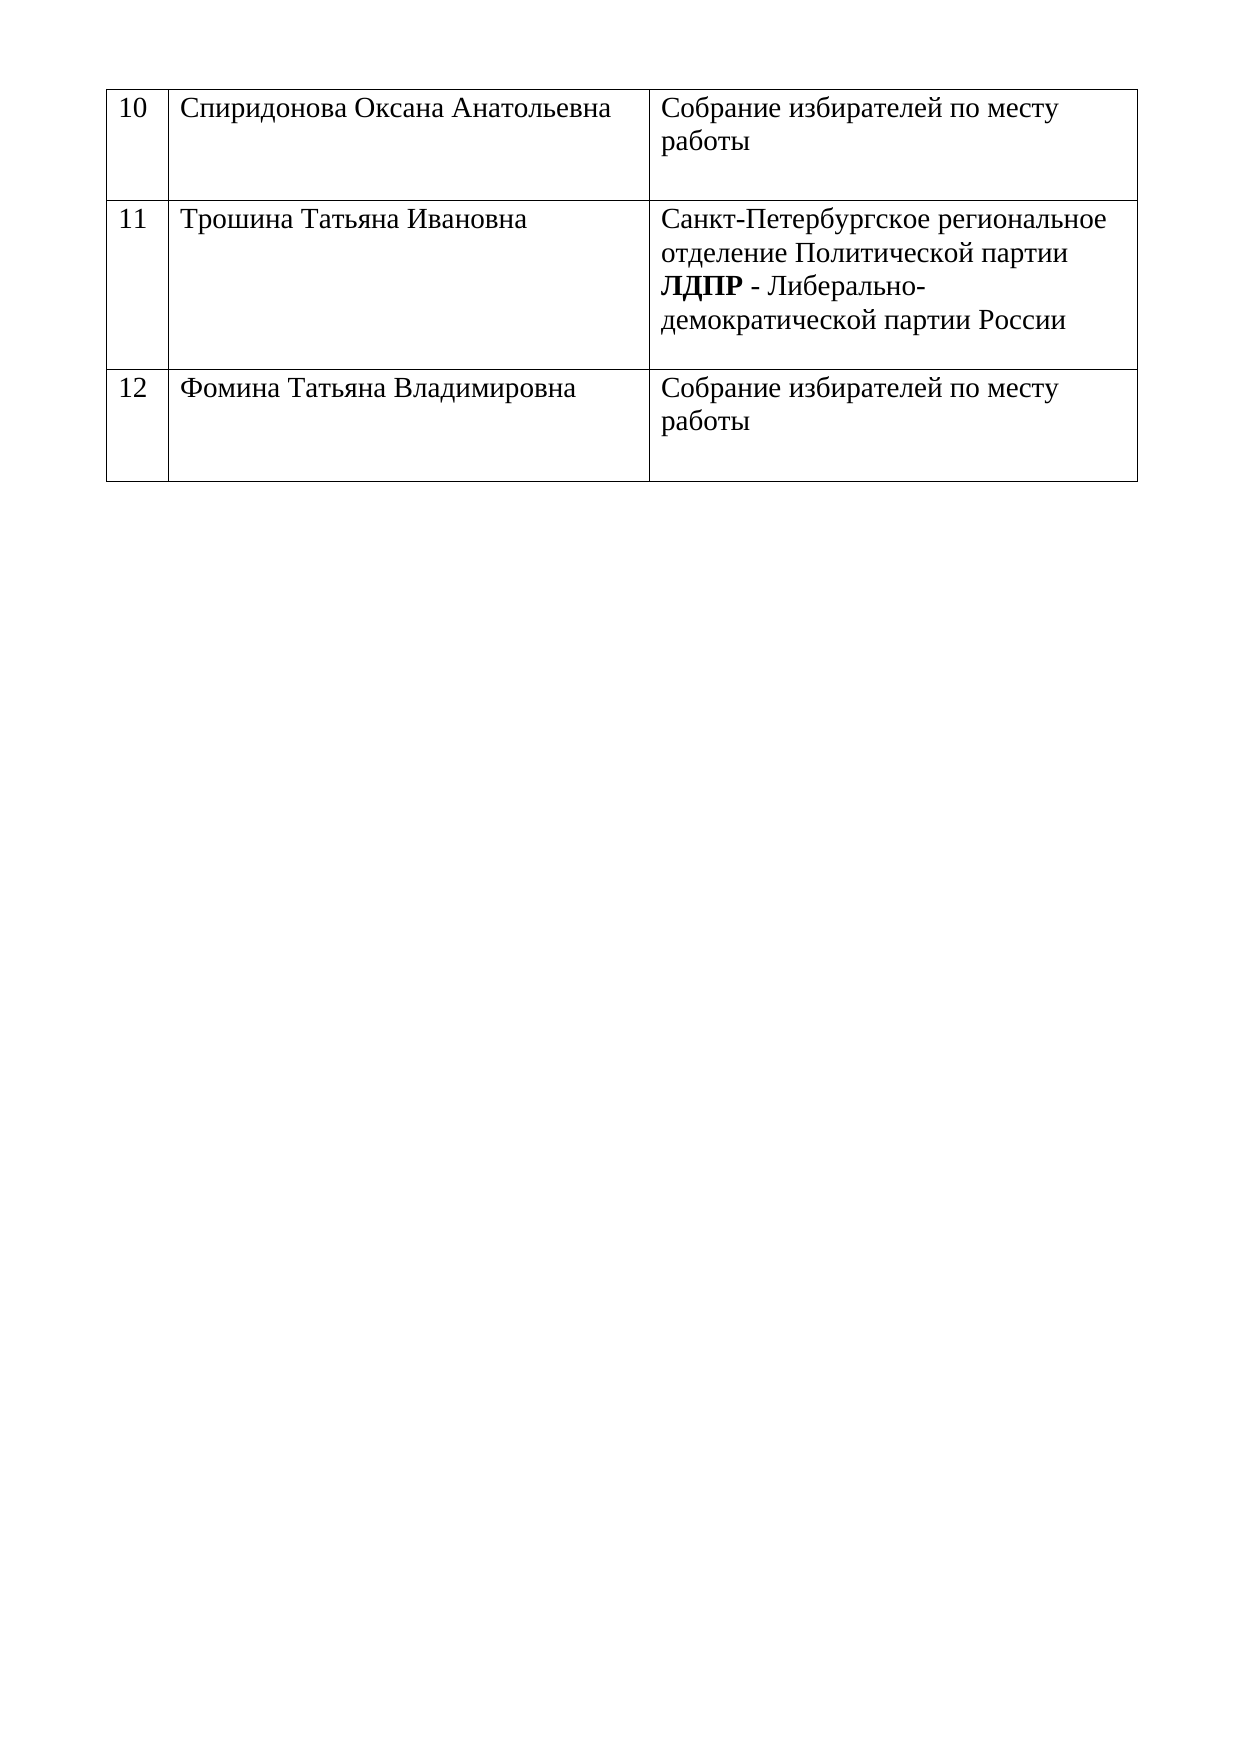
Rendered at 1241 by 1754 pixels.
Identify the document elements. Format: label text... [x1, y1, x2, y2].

table_cell Трошина Татьяна Ивановна [169, 201, 649, 369]
table_cell 11 [107, 201, 168, 369]
table_cell Санкт-Петербургское региональное отделение Политической партии ЛДПР - Либерально-демократической партии России [650, 201, 1137, 369]
table_cell 12 [107, 370, 168, 481]
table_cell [650, 90, 1137, 200]
table_cell Собрание избирателей по месту работы [650, 370, 1137, 481]
table_cell 10 [107, 90, 168, 200]
table_cell Фомина Татьяна Владимировна [169, 370, 649, 481]
table_cell Спиридонова Оксана Анатольевна [169, 90, 649, 200]
